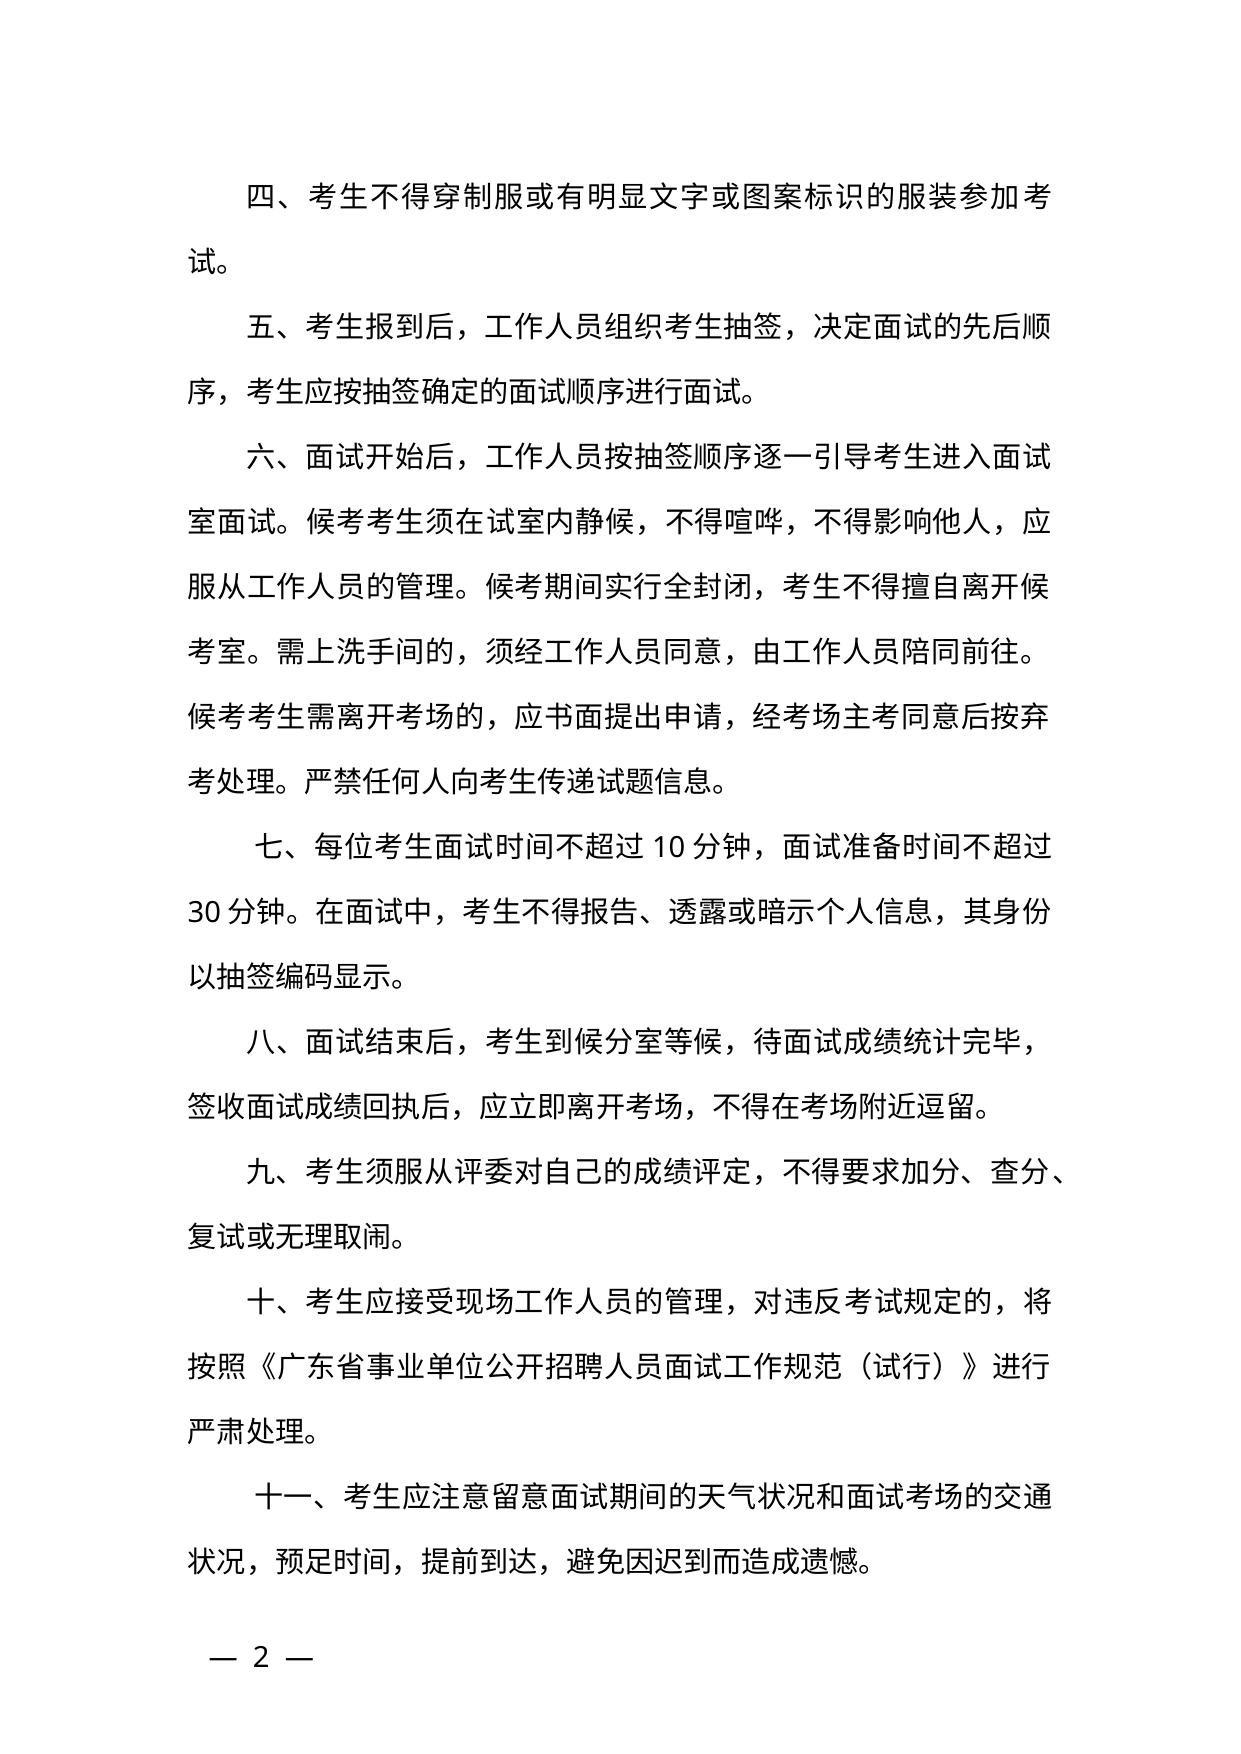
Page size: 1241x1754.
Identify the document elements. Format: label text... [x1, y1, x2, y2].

text 十、考生应接受现场工作人员的管理，对违反考试规定的，将按照《广东省事业单位公开招聘人员面试工作规范（试行）》进行严肃处理。 [187, 1267, 1053, 1462]
text 十一、考生应注意留意面试期间的天气状况和面试考场的交通状况，预足时间，提前到达，避免因迟到而造成遗憾。 [187, 1462, 1053, 1592]
text 五、考生报到后，工作人员组织考生抽签，决定面试的先后顺序，考生应按抽签确定的面试顺序进行面试。 [187, 292, 1053, 422]
text 八、面试结束后，考生到候分室等候，待面试成绩统计完毕，签收面试成绩回执后，应立即离开考场，不得在考场附近逗留。 [187, 1007, 1053, 1137]
text 六、面试开始后，工作人员按抽签顺序逐一引导考生进入面试室面试。候考考生须在试室内静候，不得喧哗，不得影响他人，应服从工作人员的管理。候考期间实行全封闭，考生不得擅自离开候考室。需上洗手间的，须经工作人员同意，由工作人员陪同前往。候考考生需离开考场的，应书面提出申请，经考场主考同意后按弃考处理。严禁任何人向考生传递试题信息。 [187, 422, 1053, 812]
text 七、每位考生面试时间不超过10分钟，面试准备时间不超过30分钟。在面试中，考生不得报告、透露或暗示个人信息，其身份以抽签编码显示。 [187, 812, 1053, 1007]
text 四、考生不得穿制服或有明显文字或图案标识的服装参加考试。 [187, 162, 1053, 292]
text 九、考生须服从评委对自己的成绩评定，不得要求加分、查分、复试或无理取闹。 [187, 1137, 1053, 1267]
